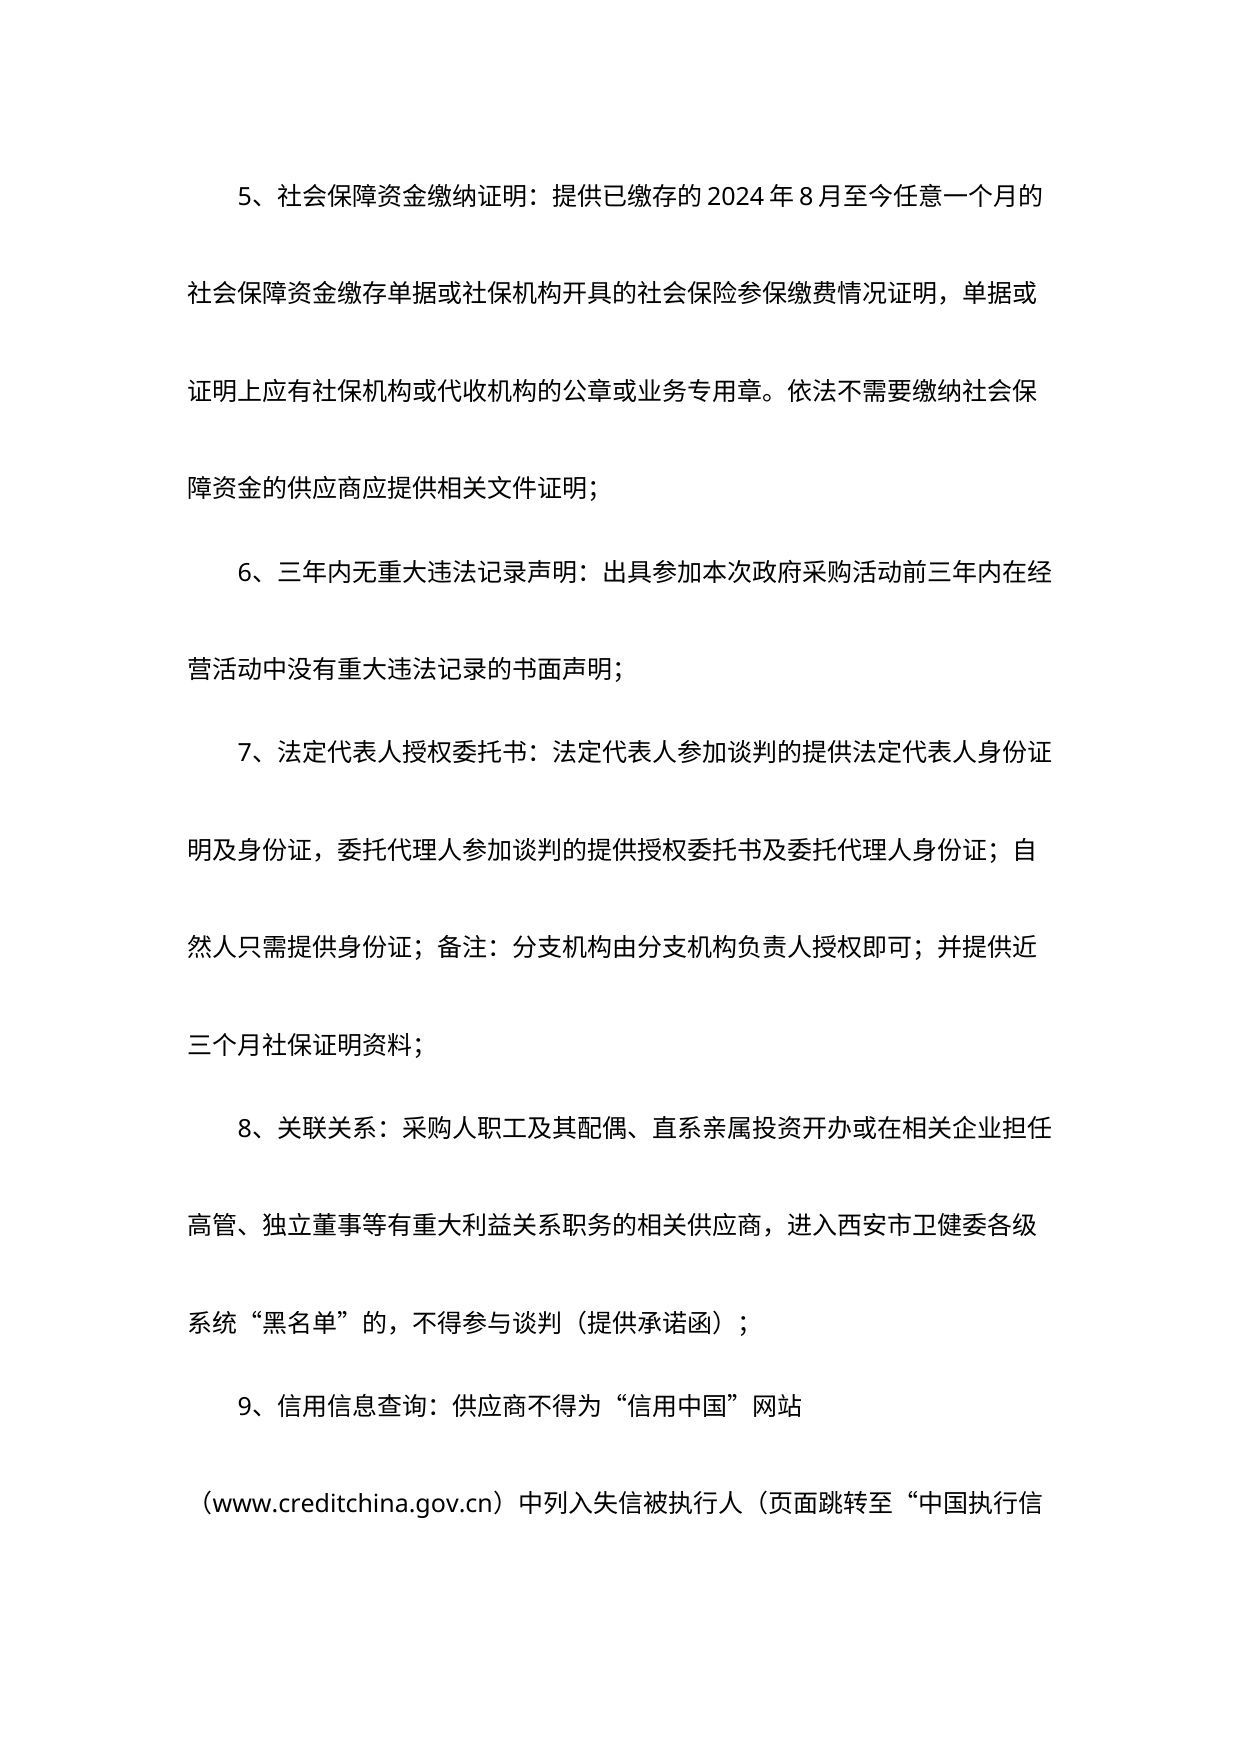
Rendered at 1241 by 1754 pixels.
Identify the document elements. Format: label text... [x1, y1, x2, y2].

text 8、关联关系：采购人职工及其配偶、直系亲属投资开办或在相关企业担任高管、独立董事等有重大利益关系职务的相关供应商，进入西安市卫健委各级系统“黑名单”的，不得参与谈判（提供承诺函）； [187, 1094, 1053, 1354]
text 7、法定代表人授权委托书：法定代表人参加谈判的提供法定代表人身份证明及身份证，委托代理人参加谈判的提供授权委托书及委托代理人身份证；自然人只需提供身份证；备注：分支机构由分支机构负责人授权即可；并提供近三个月社保证明资料； [187, 718, 1053, 1076]
text 5、社会保障资金缴纳证明：提供已缴存的2024年8月至今任意一个月的社会保障资金缴存单据或社保机构开具的社会保险参保缴费情况证明，单据或证明上应有社保机构或代收机构的公章或业务专用章。依法不需要缴纳社会保障资金的供应商应提供相关文件证明； [187, 162, 1053, 519]
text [187, 1372, 1053, 1534]
text 6、三年内无重大违法记录声明：出具参加本次政府采购活动前三年内在经营活动中没有重大违法记录的书面声明； [187, 538, 1053, 700]
